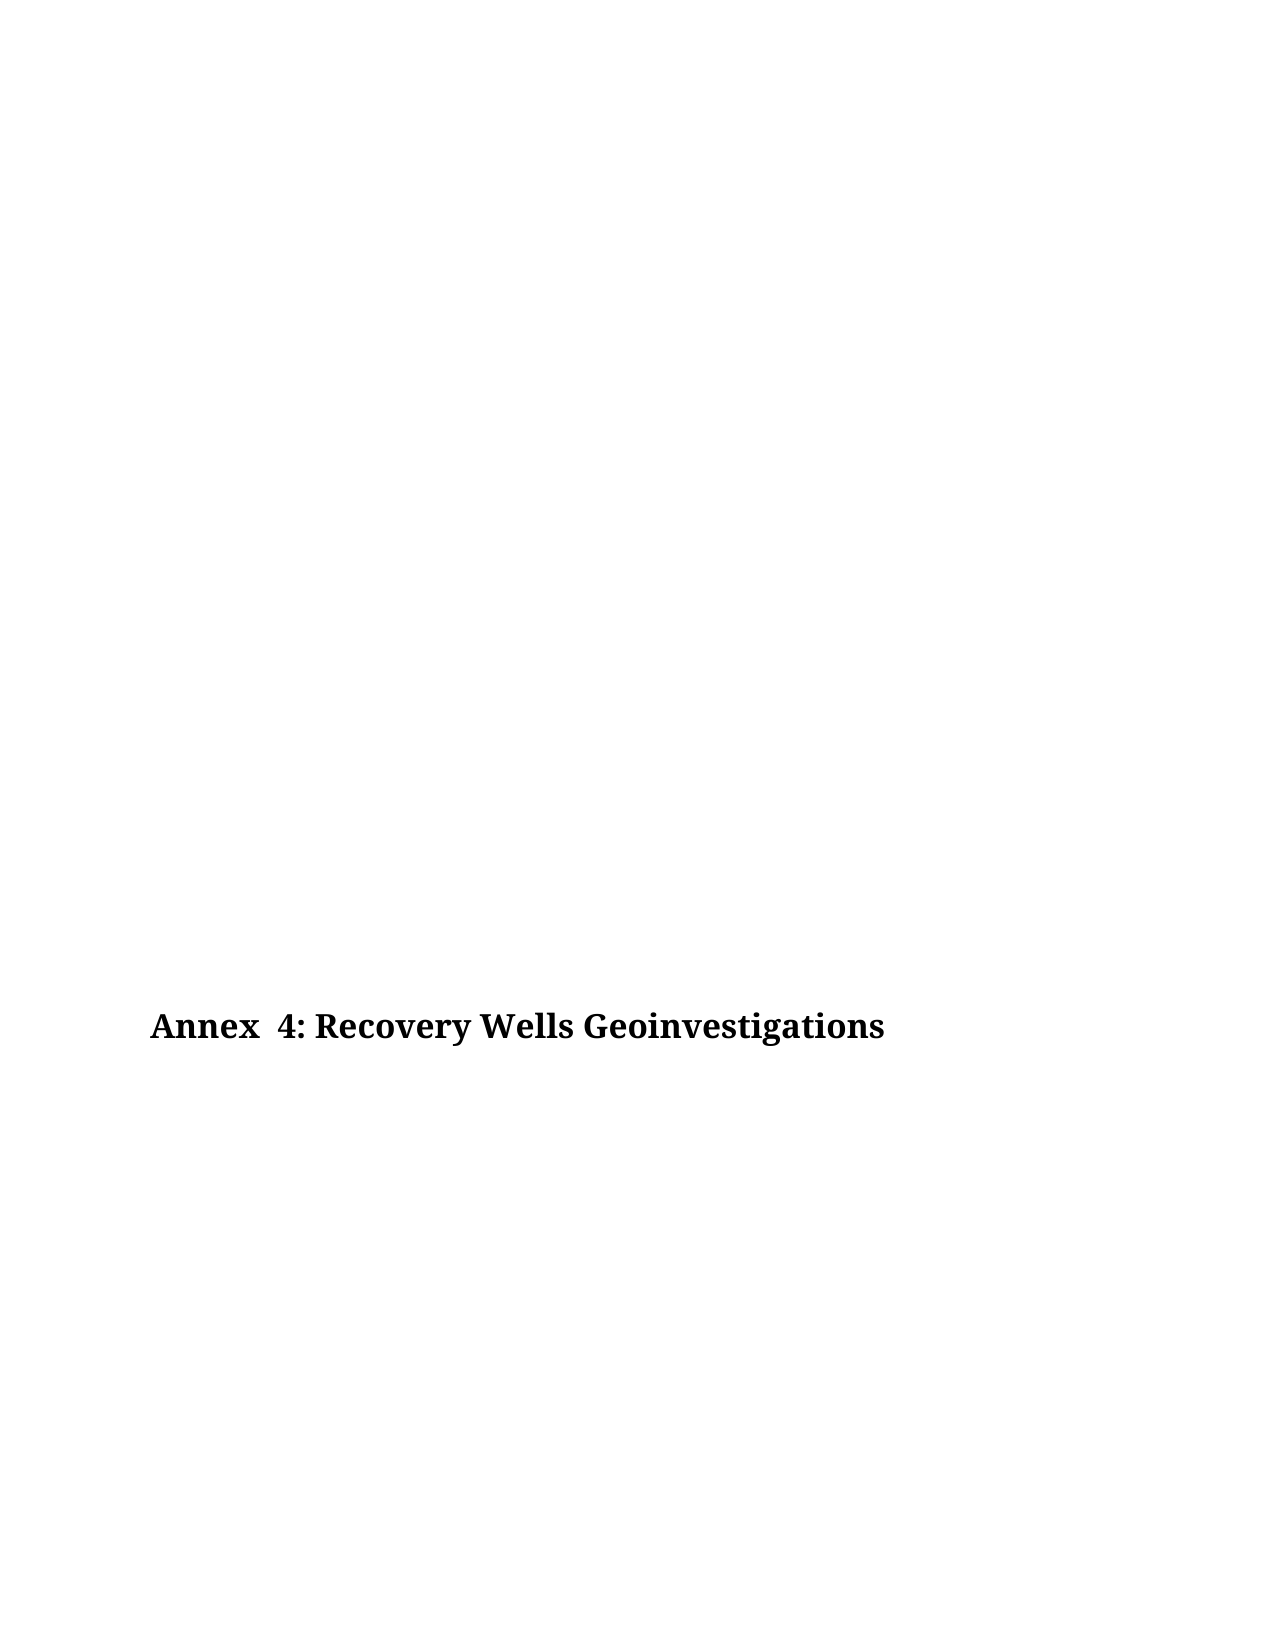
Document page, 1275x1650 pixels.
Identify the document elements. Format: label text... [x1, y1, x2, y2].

text Annex 4: Recovery Wells Geoinvestigations [150, 1003, 1125, 1048]
